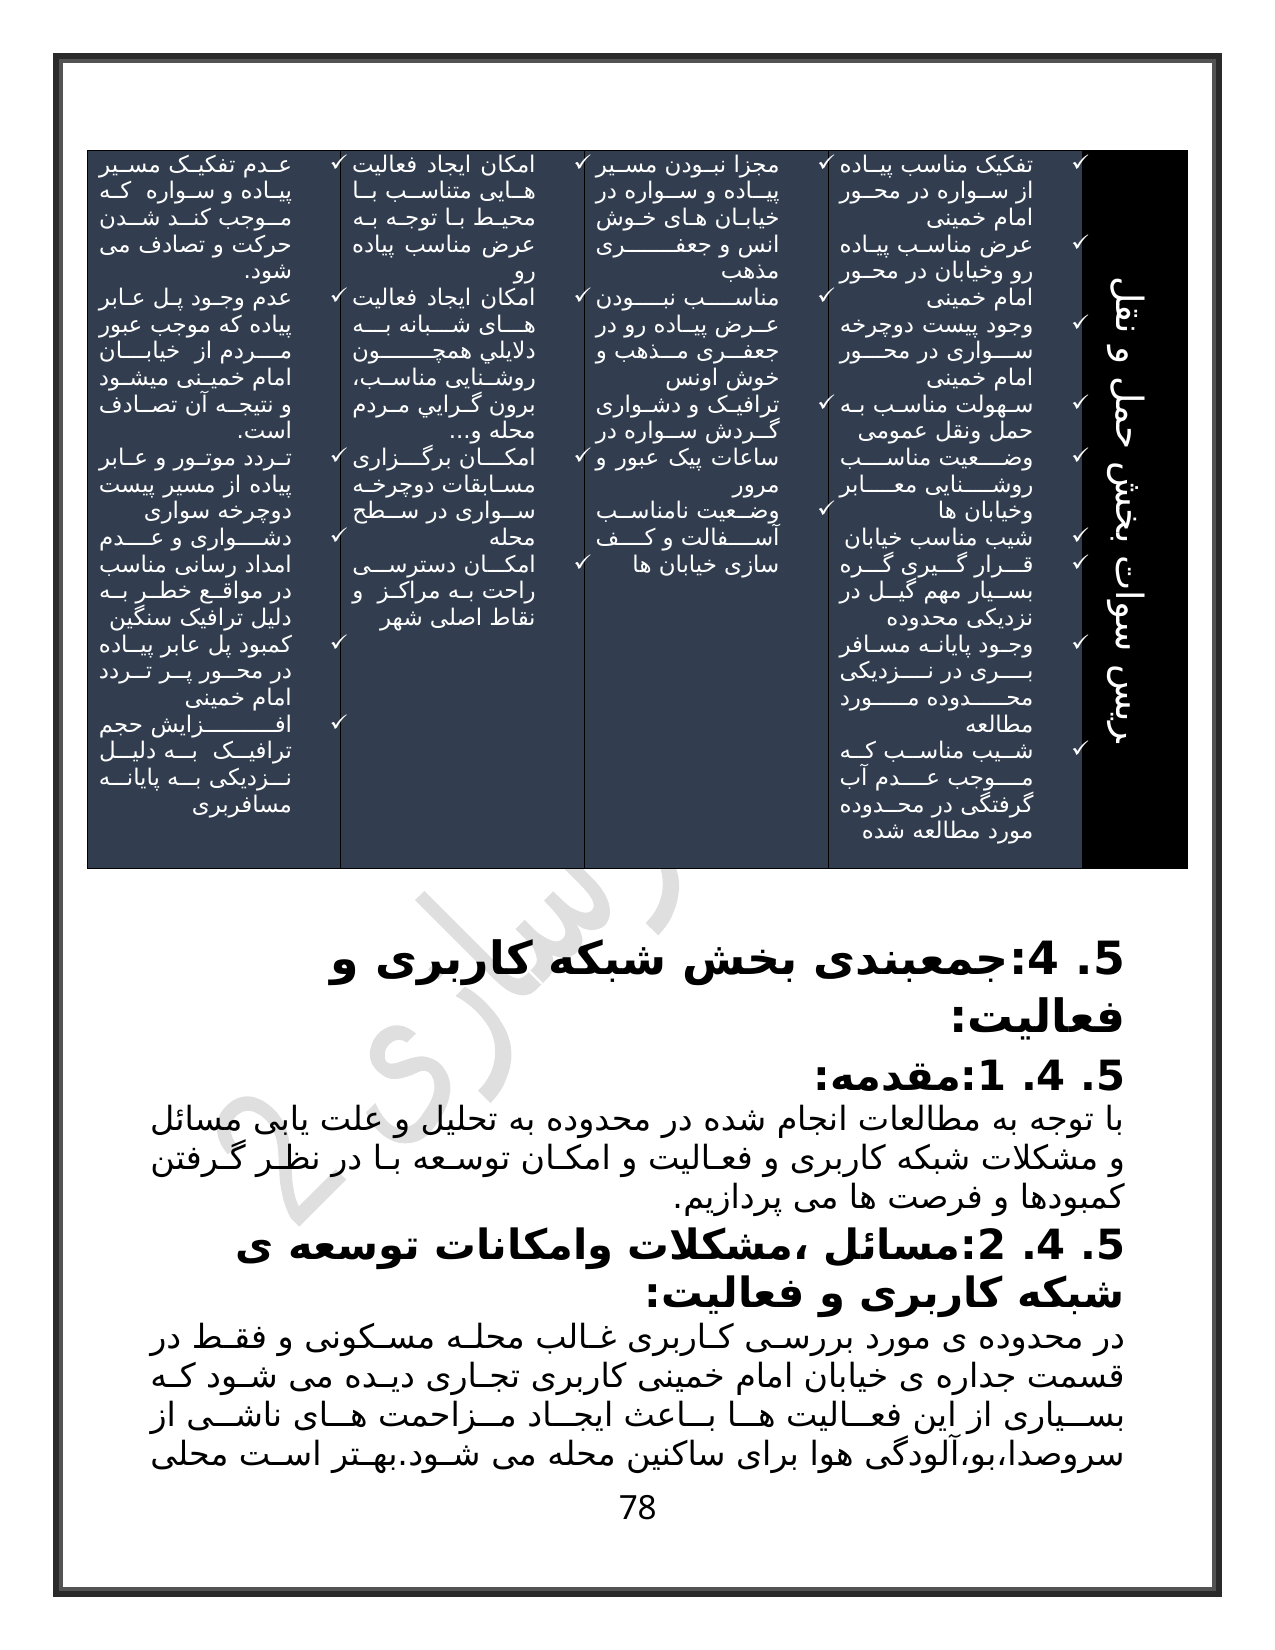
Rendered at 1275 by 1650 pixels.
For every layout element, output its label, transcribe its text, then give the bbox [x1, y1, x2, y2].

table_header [1083, 151, 1187, 868]
subtitle 5. 4. 2:مسائل ،مشکلات وامکانات توسعه ی شبکه کاربری و فعالیت: [150, 1221, 1125, 1318]
table_cell عدم تفکیک مسیر پیاده و سواره که موجب کند شدن حرکت و تصادف می شود. عدم وجود پل عابر پیاده که موجب عبور مردم از خیابان امام خمینی میشود و نتیجه آن تصادف است. تردد موتور و عابر پیاده از مسیر پیست دوچرخه سواری دشواری و عدم امداد رسانی مناسب در مواقع خطر به دلیل ترافیک سنگین کمبود پل عابر پیاده در محور پر تردد امام خمینی افزایش حجم ترافیک به دلیل نزدیکی به پایانه مسافربری [88, 151, 340, 868]
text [150, 1318, 1125, 1473]
table_cell تفکیک مناسب پیاده از سواره در محور امام خمینی عرض مناسب پیاده رو وخیابان در محور امام خمینی وجود پیست دوچرخه سواری در محور امام خمینی سهولت مناسب به حمل ونقل عمومی وضعیت مناسب روشنایی معابر وخیابان ها شیب مناسب خیابان قرار گیری گره بسیار مهم گیل در نزدیکی محدوده وجود پایانه مسافر بری در نزدیکی محدوده مورد مطالعه شیب مناسب که موجب عدم آب گرفتگی در محدوده مورد مطالعه شده [829, 151, 1082, 868]
table_cell امکان ایجاد فعالیت هایی متناسب با محیط با توجه به عرض مناسب پیاده رو امکان ايجاد فعالیت های شبانه به دلايلي همچون روشنایی مناسب، برون گرايي مردم محله و... امکان برگزاری مسابقات دوچرخه سواری در سطح محله امکان دسترسی راحت به مراکز و نقاط اصلی شهر [341, 151, 584, 868]
subtitle 5. 4. 1:مقدمه: [150, 1051, 1125, 1100]
text با توجه به مطالعات انجام شده در محدوده به تحلیل و علت یابی مسائل و مشکلات شبکه کاربری و فعالیت و امکان توسعه با در نظر گرفتن کمبودها و فرصت ها می پردازیم. [150, 1100, 1125, 1216]
table_cell مجزا نبودن مسیر پیاده و سواره در خیابان های خوش انس و جعفری مذهب مناسب نبودن عرض پیاده رو در جعفری مذهب و خوش اونس ترافیک و دشواری گردش سواره در ساعات پیک عبور و مرور وضعیت نامناسب آسفالت و کف سازی خیابان ها [585, 151, 828, 868]
subtitle 5. 4:جمعبندی بخش شبکه کاربری و فعالیت: [150, 932, 1125, 1043]
